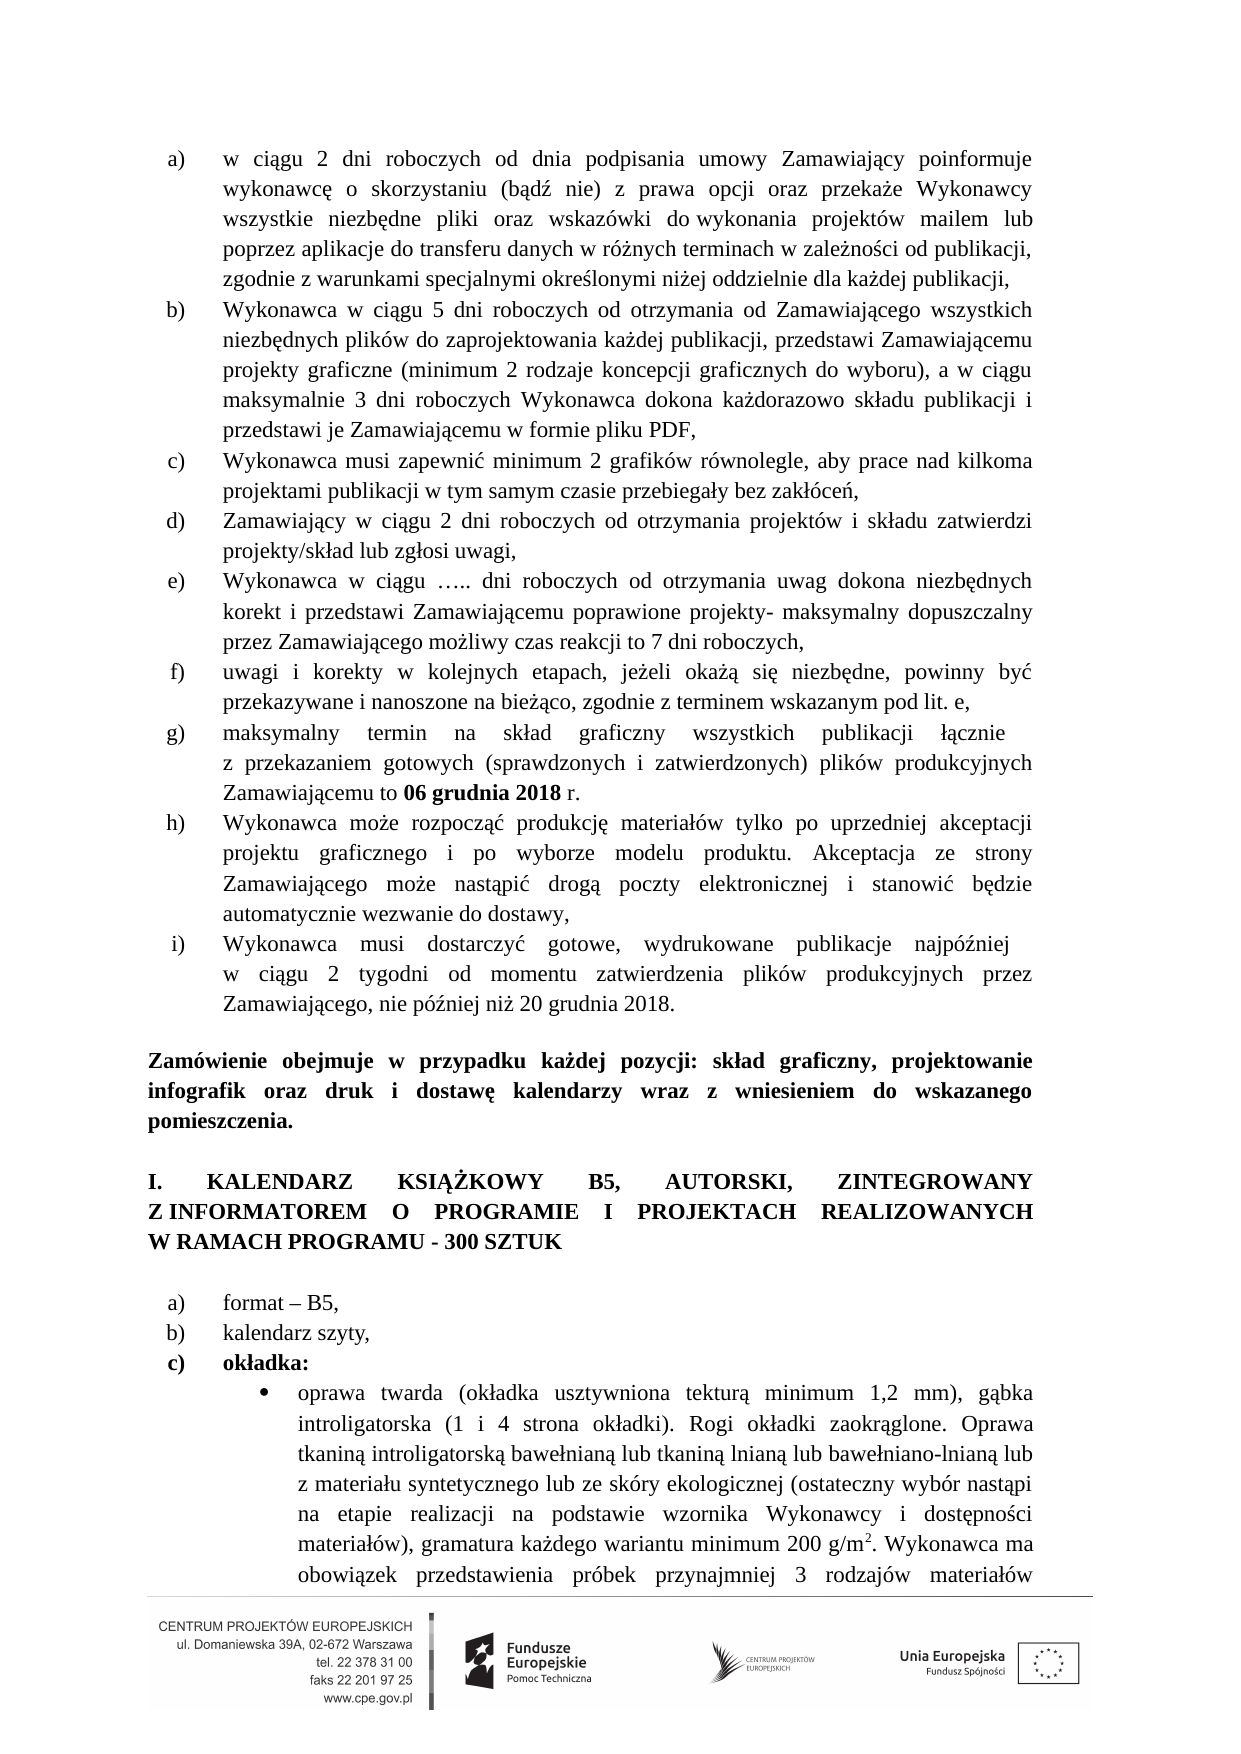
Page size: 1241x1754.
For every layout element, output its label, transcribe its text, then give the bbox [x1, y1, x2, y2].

list Wykonawca może rozpocząć produkcję materiałów tylko po uprzedniej akceptacji projektu graficznego i po wyborze modelu produktu. Akceptacja ze strony Zamawiającego może nastąpić drogą poczty elektronicznej i stanowić będzie automatycznie wezwanie do dostawy, [185, 809, 1034, 926]
list w ciągu 2 dni roboczych od dnia podpisania umowy Zamawiający poinformuje wykonawcę o skorzystaniu (bądź nie) z prawa opcji oraz przekaże Wykonawcy wszystkie niezbędne pliki oraz wskazówki do wykonania projektów mailem lub poprzez aplikacje do transferu danych w różnych terminach w zależności od publikacji, zgodnie z warunkami specjalnymi określonymi niżej oddzielnie dla każdej publikacji, [185, 145, 1034, 292]
list Wykonawca musi dostarczyć gotowe, wydrukowane publikacje najpóźniej w ciągu 2 tygodni od momentu zatwierdzenia plików produkcyjnych przez Zamawiającego, nie później niż 20 grudnia 2018. [185, 930, 1034, 1017]
list okładka: [185, 1349, 1034, 1376]
list Wykonawca musi zapewnić minimum 2 grafików równolegle, aby prace nad kilkoma projektami publikacji w tym samym czasie przebiegały bez zakłóceń, [185, 447, 1034, 503]
list format – B5, [185, 1289, 1034, 1315]
text I. KALENDARZ KSIĄŻKOWY B5, AUTORSKI, ZINTEGROWANY Z INFORMATOREM O PROGRAMIE I PROJEKTACH REALIZOWANYCH W RAMACH PROGRAMU - 300 SZTUK [148, 1168, 1034, 1255]
text Zamówienie obejmuje w przypadku każdej pozycji: skład graficzny, projektowanie infografik oraz druk i dostawę kalendarzy wraz z wniesieniem do wskazanego pomieszczenia. [148, 1047, 1034, 1134]
list Wykonawca w ciągu ….. dni roboczych od otrzymania uwag dokona niezbędnych korekt i przedstawi Zamawiającemu poprawione projekty- maksymalny dopuszczalny przez Zamawiającego możliwy czas reakcji to 7 dni roboczych, [185, 568, 1034, 654]
list uwagi i korekty w kolejnych etapach, jeżeli okażą się niezbędne, powinny być przekazywane i nanoszone na bieżąco, zgodnie z terminem wskazanym pod lit. e, [185, 658, 1034, 715]
list kalendarz szyty, [185, 1319, 1093, 1345]
picture [147, 1596, 1093, 1710]
list maksymalny termin na skład graficzny wszystkich publikacji łącznie z przekazaniem gotowych (sprawdzonych i zatwierdzonych) plików produkcyjnych Zamawiającemu to 06 grudnia 2018 r. [185, 719, 1034, 805]
list Wykonawca w ciągu 5 dni roboczych od otrzymania od Zamawiającego wszystkich niezbędnych plików do zaprojektowania każdej publikacji, przedstawi Zamawiającemu projekty graficzne (minimum 2 rodzaje koncepcji graficznych do wyboru), a w ciągu maksymalnie 3 dni roboczych Wykonawca dokona każdorazowo składu publikacji i przedstawi je Zamawiającemu w formie pliku PDF, [185, 296, 1034, 443]
list Zamawiający w ciągu 2 dni roboczych od otrzymania projektów i składu zatwierdzi projekty/skład lub zgłosi uwagi, [185, 507, 1034, 564]
